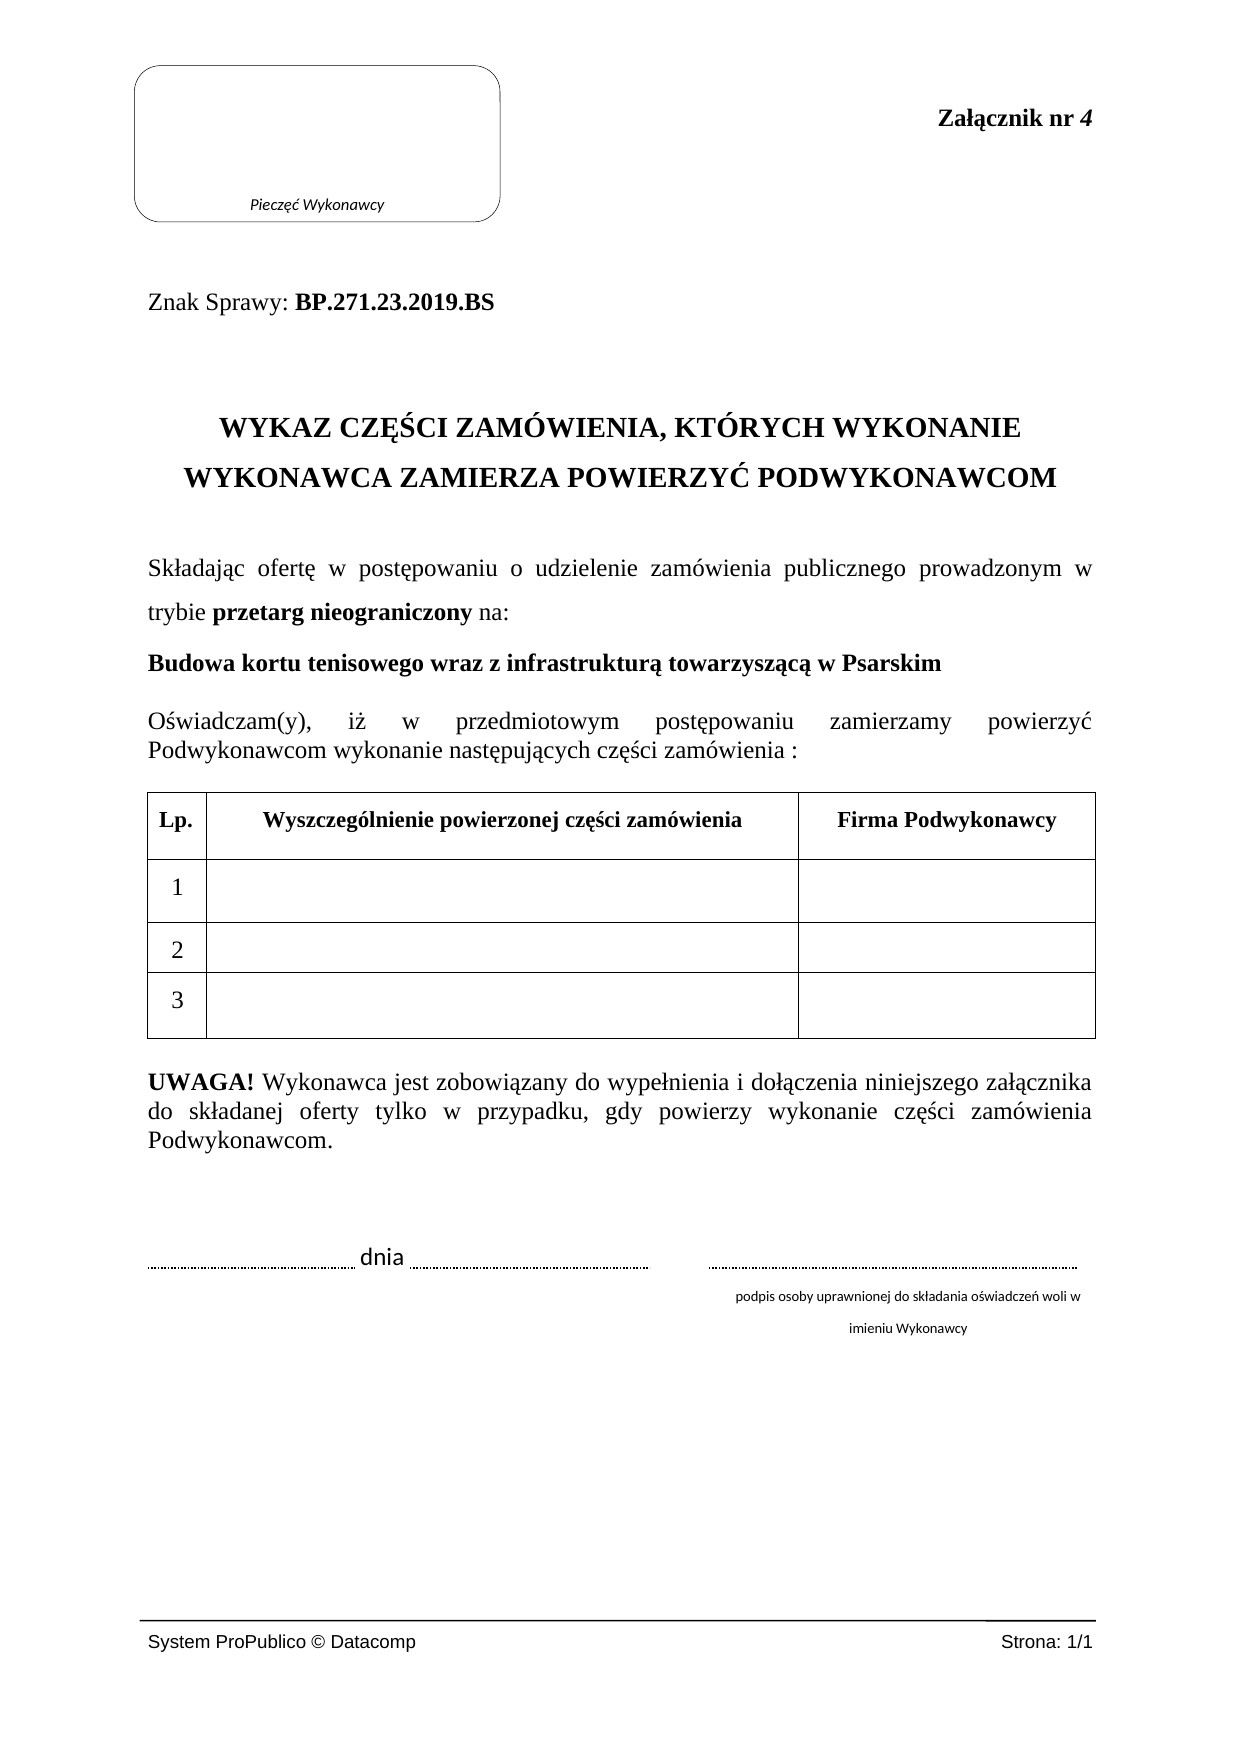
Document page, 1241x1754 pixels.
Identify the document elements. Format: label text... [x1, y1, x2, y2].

text UWAGA! Wykonawca jest zobowiązany do wypełnienia i dołączenia niniejszego załącznika do składanej oferty tylko w przypadku, gdy powierzy wykonanie części zamówienia Podwykonawcom. [148, 1067, 1093, 1153]
text dnia [148, 1241, 1093, 1272]
text podpis osoby uprawnionej do składania oświadczeń woli w imieniu Wykonawcy [723, 1287, 1093, 1350]
table_cell [799, 860, 1095, 922]
text Znak Sprawy: BP.271.23.2019.BS [148, 287, 1093, 316]
text WYKAZ CZĘŚCI ZAMÓWIENIA, KTÓRYCH WYKONANIE WYKONAWCA ZAMIERZA POWIERZYĆ PODWYKONAWCOM [148, 410, 1093, 493]
table_cell 3 [148, 973, 206, 1037]
table_cell 2 [148, 923, 206, 972]
table_cell [799, 973, 1095, 1037]
table_header Lp. [148, 793, 206, 858]
text Budowa kortu tenisowego wraz z infrastrukturą towarzyszącą w Psarskim [148, 640, 1093, 677]
table_cell 1 [148, 860, 206, 922]
table_cell [207, 923, 798, 972]
table_cell [207, 973, 798, 1037]
subtitle Załącznik nr 4 [207, 103, 1093, 132]
table_cell [799, 923, 1095, 972]
table_cell [207, 860, 798, 922]
text Składając ofertę w postępowaniu o udzielenie zamówienia publicznego prowadzonym w trybie przetarg nieograniczony na: [148, 553, 1093, 625]
text Oświadczam(y), iż w przedmiotowym postępowaniu zamierzamy powierzyć Podwykonawcom wykonanie następujących części zamówienia : [148, 706, 1093, 763]
table_header Wyszczególnienie powierzonej części zamówienia [207, 793, 798, 858]
table_header Firma Podwykonawcy [799, 793, 1095, 858]
